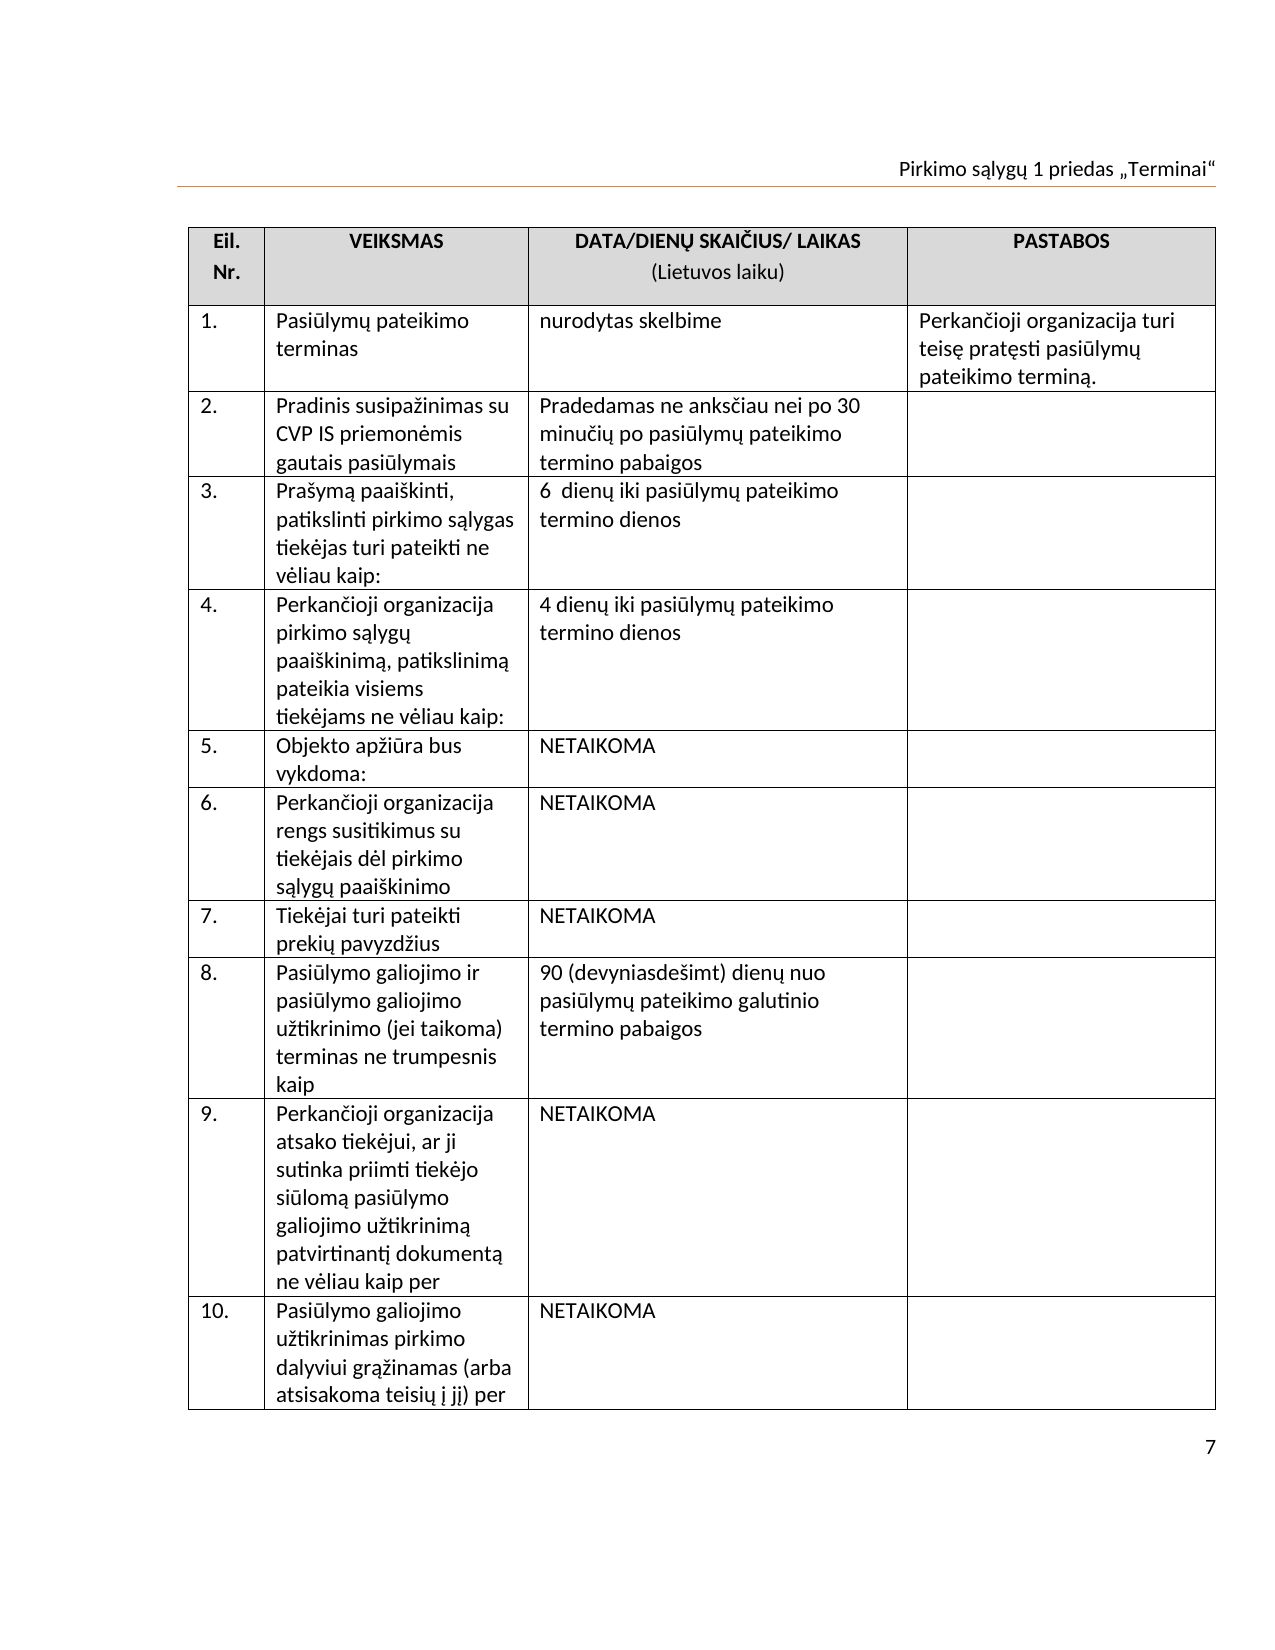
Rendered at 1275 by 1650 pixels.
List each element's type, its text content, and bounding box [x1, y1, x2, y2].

table_header DATA/DIENŲ SKAIČIUS/ LAIKAS (Lietuvos laiku) [529, 228, 907, 305]
table_cell [908, 590, 1215, 730]
table_cell NETAIKOMA [529, 1099, 907, 1296]
table_cell NETAIKOMA [529, 1297, 907, 1409]
table_cell 6. [189, 788, 264, 900]
table_cell 8. [189, 958, 264, 1098]
table_cell nurodytas skelbime [529, 306, 907, 391]
table_cell Objekto apžiūra bus vykdoma: [265, 731, 528, 787]
table_cell [908, 1099, 1215, 1296]
table_cell Perkančioji organizacija rengs susitikimus su tiekėjais dėl pirkimo sąlygų paaiškinimo [265, 788, 528, 900]
table_header Eil. Nr. [189, 228, 264, 305]
table_cell [908, 901, 1215, 957]
table_cell Pasiūlymų pateikimo terminas [265, 306, 528, 391]
table_cell Tiekėjai turi pateikti prekių pavyzdžius [265, 901, 528, 957]
table_cell Perkančioji organizacija atsako tiekėjui, ar ji sutinka priimti tiekėjo siūlomą pasiūlymo galiojimo užtikrinimą patvirtinantį dokumentą ne vėliau kaip per [265, 1099, 528, 1296]
table_cell Pradedamas ne anksčiau nei po 30 minučių po pasiūlymų pateikimo termino pabaigos [529, 392, 907, 476]
table_cell [908, 958, 1215, 1098]
table_cell [908, 788, 1215, 900]
table_cell [908, 731, 1215, 787]
table_cell 10. [189, 1297, 264, 1409]
table_cell Perkančioji organizacija turi teisę pratęsti pasiūlymų pateikimo terminą. [908, 306, 1215, 391]
table_cell [908, 1297, 1215, 1409]
table_cell 7. [189, 901, 264, 957]
table_cell 3. [189, 477, 264, 589]
table_cell NETAIKOMA [529, 731, 907, 787]
table_cell Pasiūlymo galiojimo užtikrinimas pirkimo dalyviui grąžinamas (arba atsisakoma teisių į jį) per [265, 1297, 528, 1409]
table_cell Perkančioji organizacija pirkimo sąlygų paaiškinimą, patikslinimą pateikia visiems tiekėjams ne vėliau kaip: [265, 590, 528, 730]
table_cell 6 dienų iki pasiūlymų pateikimo termino dienos [529, 477, 907, 589]
table_cell [908, 477, 1215, 589]
table_cell 4. [189, 590, 264, 730]
table_cell 2. [189, 392, 264, 476]
table_cell NETAIKOMA [529, 901, 907, 957]
table_cell NETAIKOMA [529, 788, 907, 900]
table_cell Pradinis susipažinimas su CVP IS priemonėmis gautais pasiūlymais [265, 392, 528, 476]
subtitle Pirkimo sąlygų 1 priedas „Terminai“ [177, 156, 1216, 186]
table_cell 9. [189, 1099, 264, 1296]
table_cell Prašymą paaiškinti, patikslinti pirkimo sąlygas tiekėjas turi pateikti ne vėliau kaip: [265, 477, 528, 589]
table_cell Pasiūlymo galiojimo ir pasiūlymo galiojimo užtikrinimo (jei taikoma) terminas ne trumpesnis kaip [265, 958, 528, 1098]
table_cell 4 dienų iki pasiūlymų pateikimo termino dienos [529, 590, 907, 730]
table_cell [908, 392, 1215, 476]
table_header VEIKSMAS [265, 228, 528, 305]
table_cell 90 (devyniasdešimt) dienų nuo pasiūlymų pateikimo galutinio termino pabaigos [529, 958, 907, 1098]
table_cell 1. [189, 306, 264, 391]
table_header PASTABOS [908, 228, 1215, 305]
table_cell 5. [189, 731, 264, 787]
